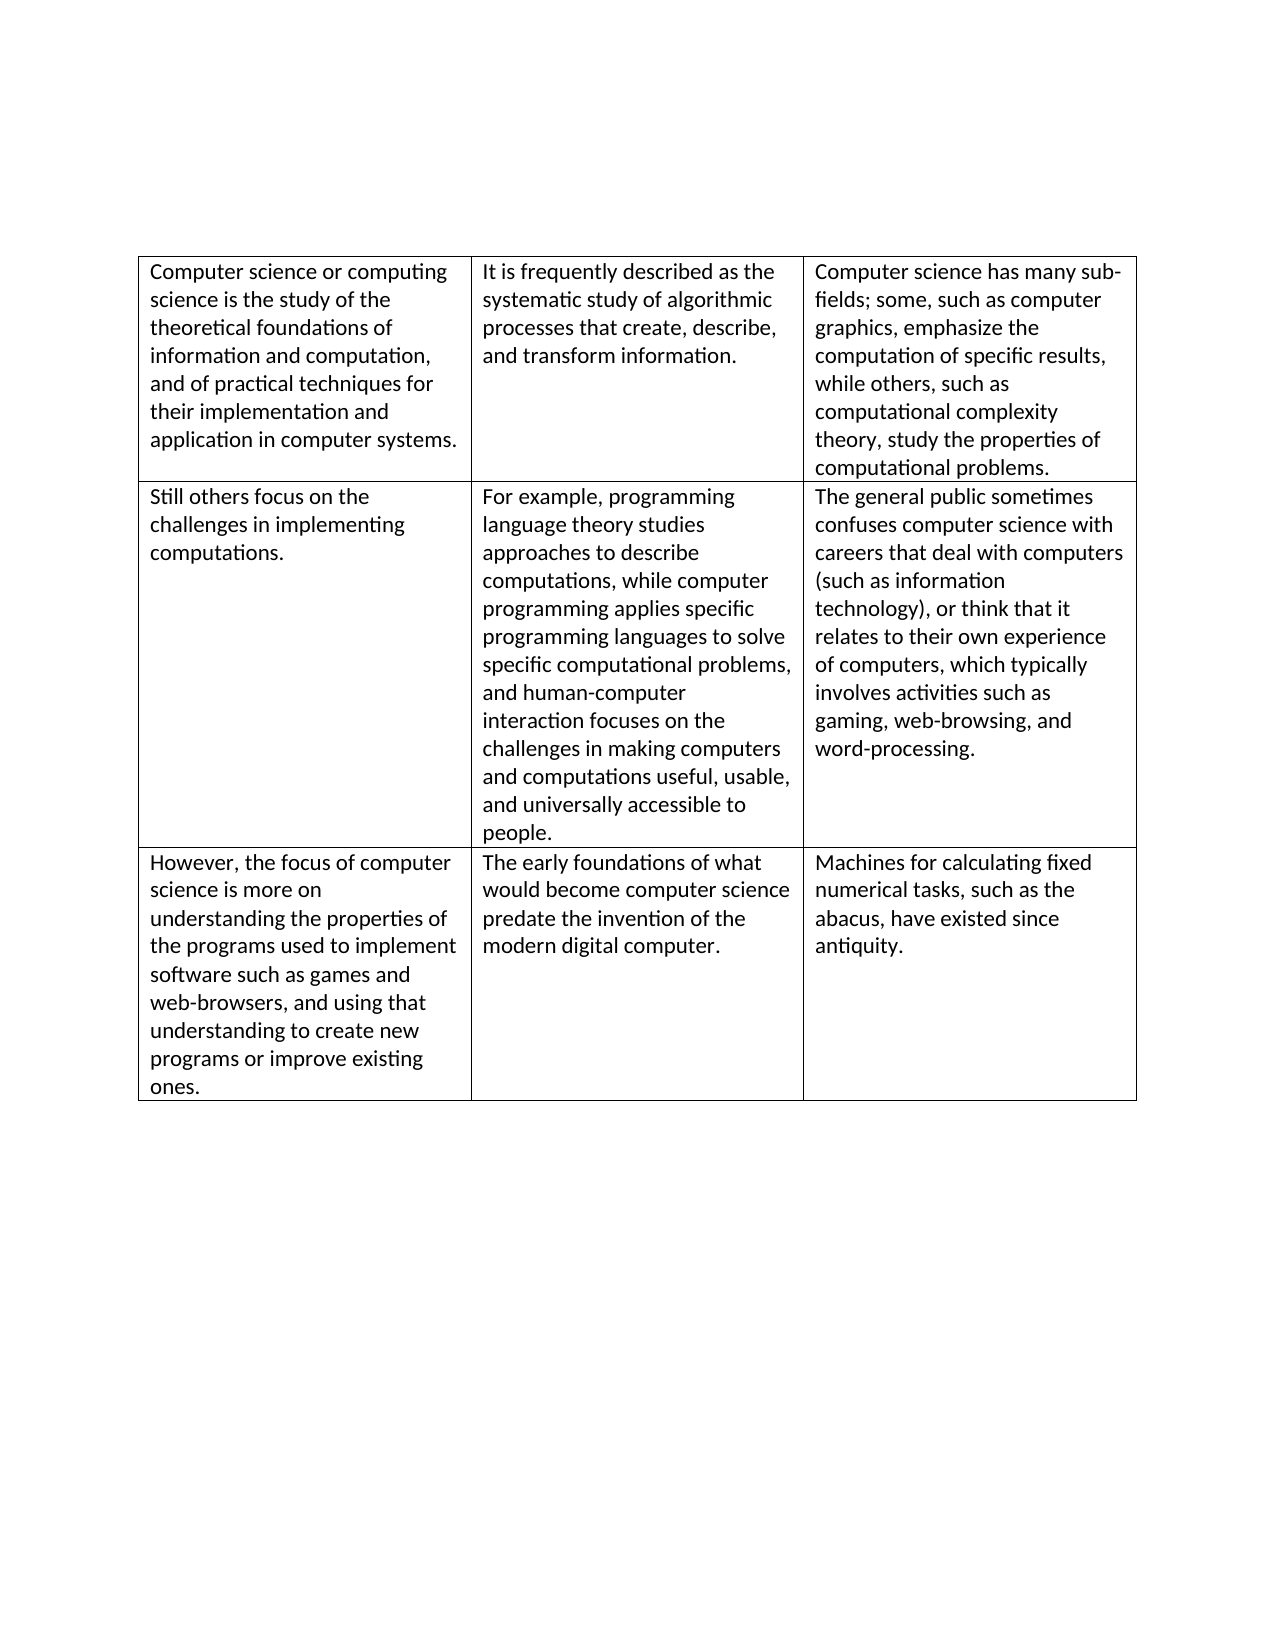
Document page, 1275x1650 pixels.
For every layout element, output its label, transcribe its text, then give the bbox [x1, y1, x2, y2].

table_cell Still others focus on the challenges in implementing computations. [139, 482, 471, 847]
table_cell Machines for calculating fixed numerical tasks, such as the abacus, have existed since antiquity. [804, 848, 1136, 1100]
table_cell However, the focus of computer science is more on understanding the properties of the programs used to implement software such as games and web-browsers, and using that understanding to create new programs or improve existing ones. [139, 848, 471, 1100]
table_cell The early foundations of what would become computer science predate the invention of the modern digital computer. [472, 848, 803, 1100]
table_header It is frequently described as the systematic study of algorithmic processes that create, describe, and transform information. [472, 257, 803, 481]
table_cell For example, programming language theory studies approaches to describe computations, while computer programming applies specific programming languages to solve specific computational problems, and human-computer interaction focuses on the challenges in making computers and computations useful, usable, and universally accessible to people. [472, 482, 803, 847]
table_header Computer science has many sub-fields; some, such as computer graphics, emphasize the computation of specific results, while others, such as computational complexity theory, study the properties of computational problems. [804, 257, 1136, 481]
table_cell The general public sometimes confuses computer science with careers that deal with computers (such as information technology), or think that it relates to their own experience of computers, which typically involves activities such as gaming, web-browsing, and word-processing. [804, 482, 1136, 847]
table_header Computer science or computing science is the study of the theoretical foundations of information and computation, and of practical techniques for their implementation and application in computer systems. [139, 257, 471, 481]
